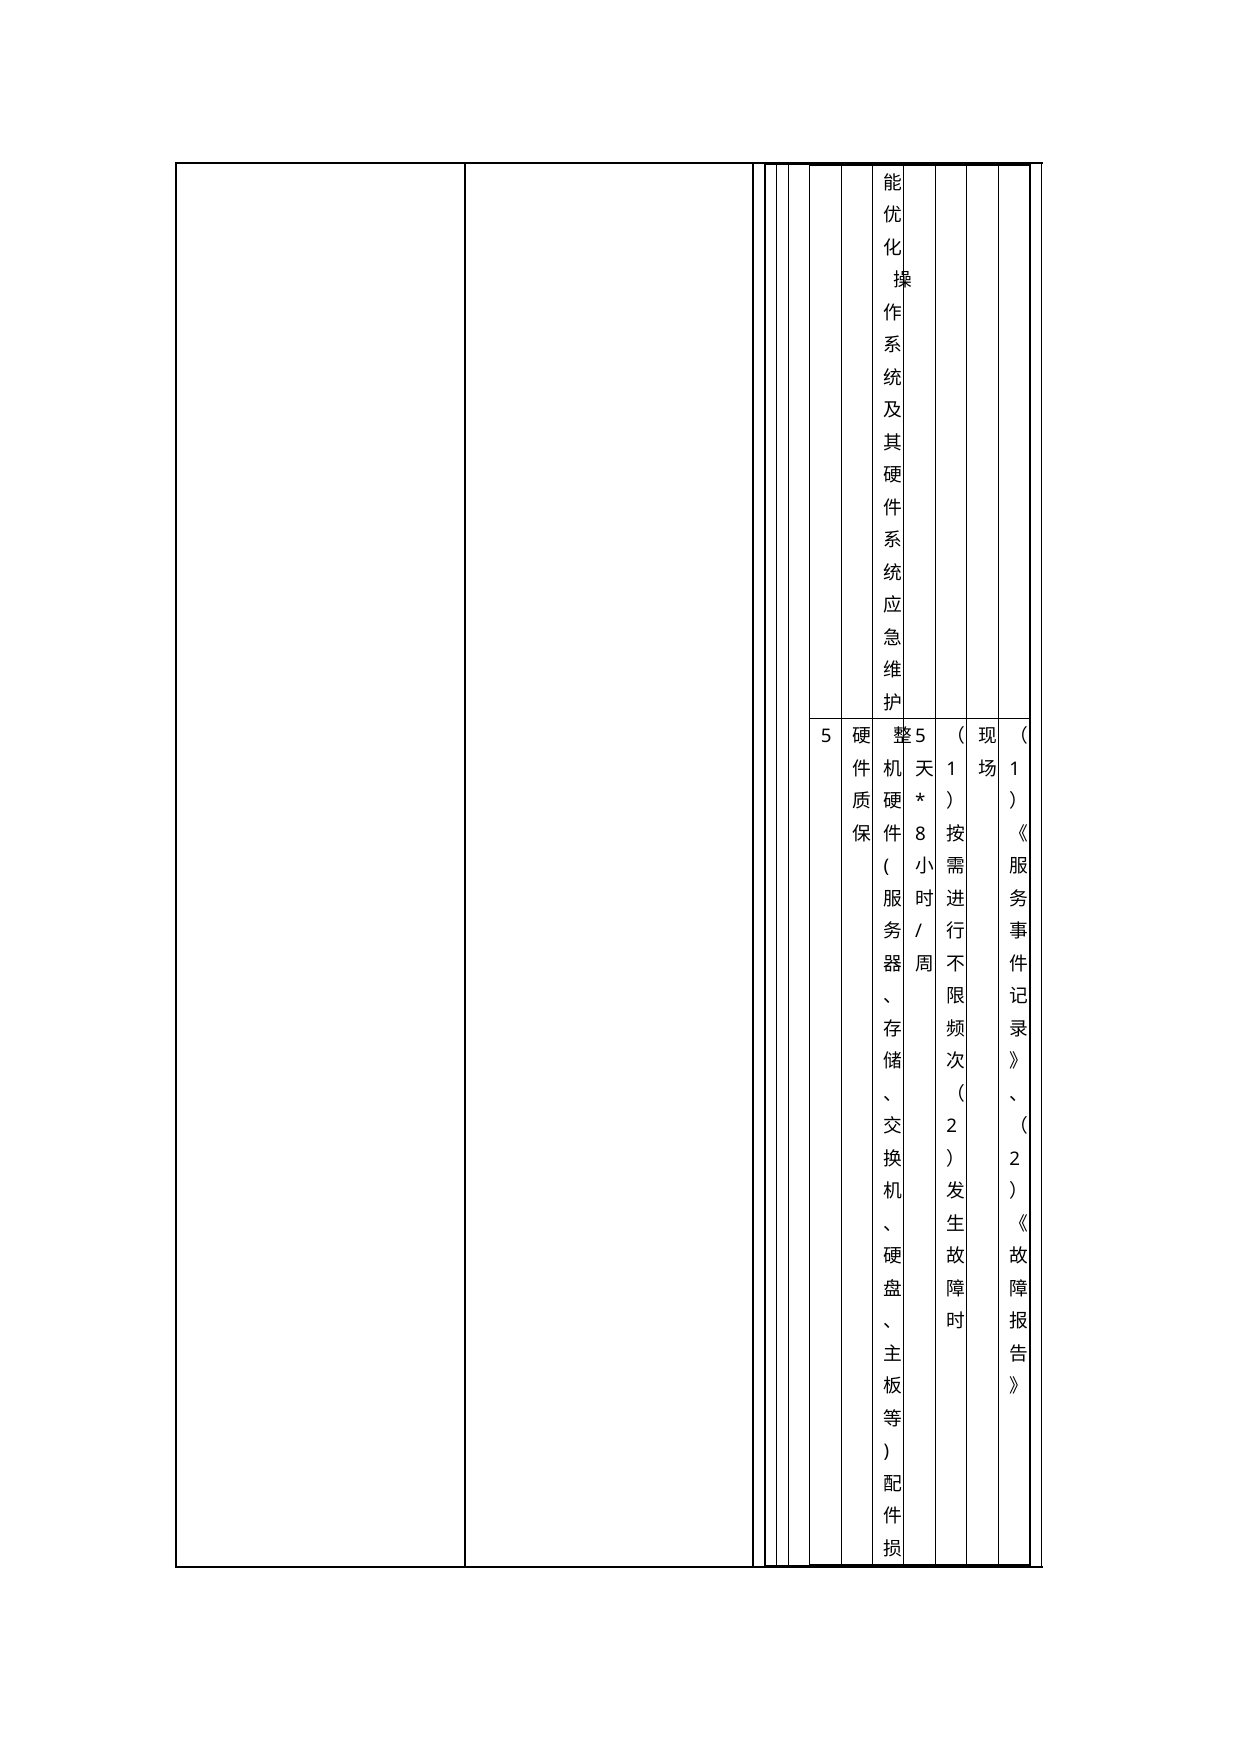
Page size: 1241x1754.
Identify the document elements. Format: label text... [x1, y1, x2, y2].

table_cell [1031, 164, 1041, 1566]
table_cell [842, 719, 872, 1564]
table_cell [873, 719, 903, 1564]
table_cell [842, 166, 872, 718]
table_cell [999, 719, 1029, 1564]
table_cell [936, 719, 966, 1564]
table_cell [873, 166, 903, 718]
table_cell [999, 166, 1029, 718]
table_cell [789, 165, 809, 1565]
table_cell 1 [177, 164, 464, 1566]
table_cell [466, 164, 752, 1566]
table_cell [967, 719, 998, 1564]
table_cell [810, 719, 841, 1564]
table_cell [967, 166, 998, 718]
table_cell [766, 165, 776, 1565]
table_cell [904, 166, 935, 718]
table_cell [936, 166, 966, 718]
table_cell [810, 166, 841, 718]
table_cell [777, 165, 788, 1565]
table_cell [904, 719, 935, 1564]
table_cell [754, 164, 764, 1566]
